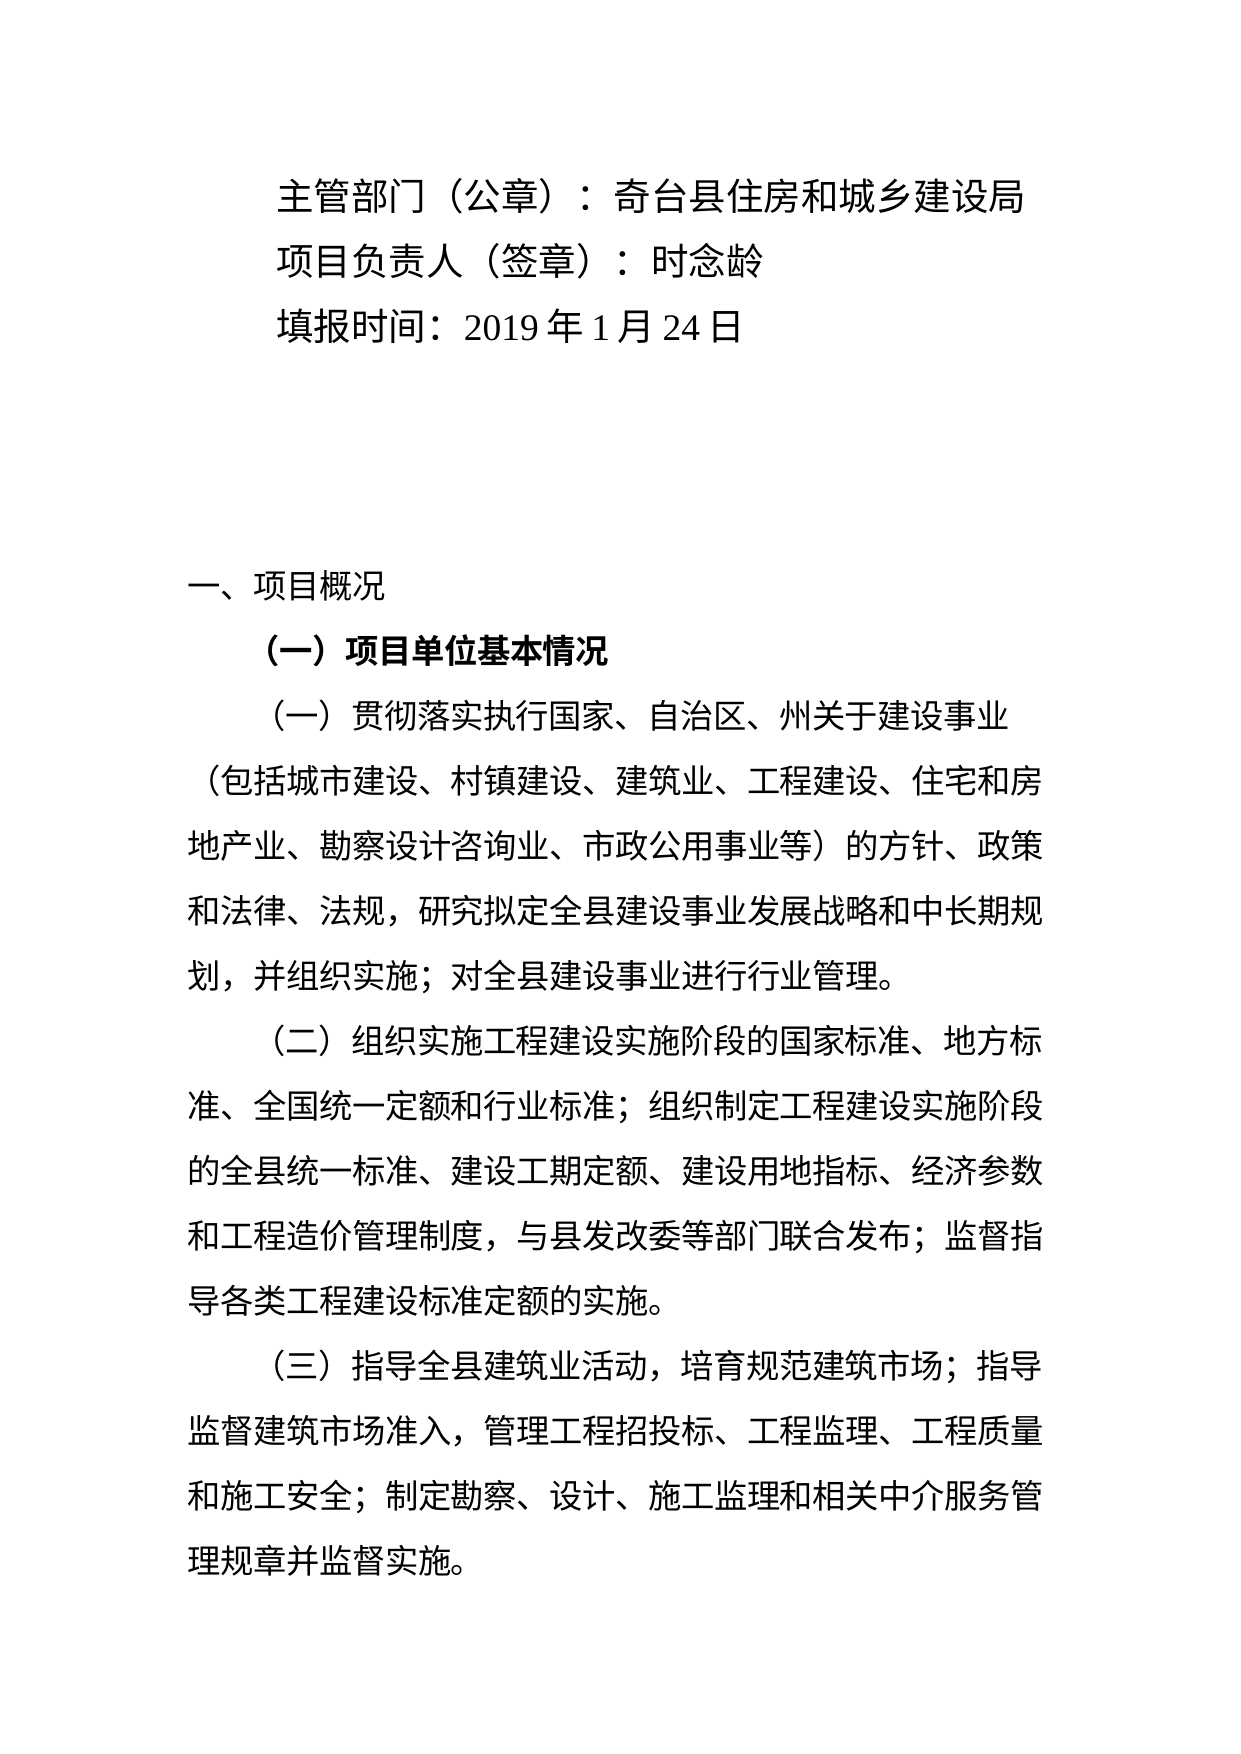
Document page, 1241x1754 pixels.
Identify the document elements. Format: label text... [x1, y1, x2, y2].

text 一、项目概况 [187, 552, 1053, 617]
text 主管部门（公章）：奇台县住房和城乡建设局 [187, 162, 1053, 227]
text 项目负责人（签章）：时念龄 [187, 227, 1053, 292]
text （一）贯彻落实执行国家、自治区、州关于建设事业（包括城市建设、村镇建设、建筑业、工程建设、住宅和房地产业、勘察设计咨询业、市政公用事业等）的方针、政策和法律、法规，研究拟定全县建设事业发展战略和中长期规划，并组织实施；对全县建设事业进行行业管理。 [187, 682, 1053, 1007]
text 填报时间：2019年1月24日 [187, 292, 1053, 357]
text （一）项目单位基本情况 [187, 617, 1053, 682]
text （三）指导全县建筑业活动，培育规范建筑市场；指导监督建筑市场准入，管理工程招投标、工程监理、工程质量和施工安全；制定勘察、设计、施工监理和相关中介服务管理规章并监督实施。 [187, 1332, 1053, 1592]
text （二）组织实施工程建设实施阶段的国家标准、地方标准、全国统一定额和行业标准；组织制定工程建设实施阶段的全县统一标准、建设工期定额、建设用地指标、经济参数和工程造价管理制度，与县发改委等部门联合发布；监督指导各类工程建设标准定额的实施。 [187, 1007, 1053, 1332]
